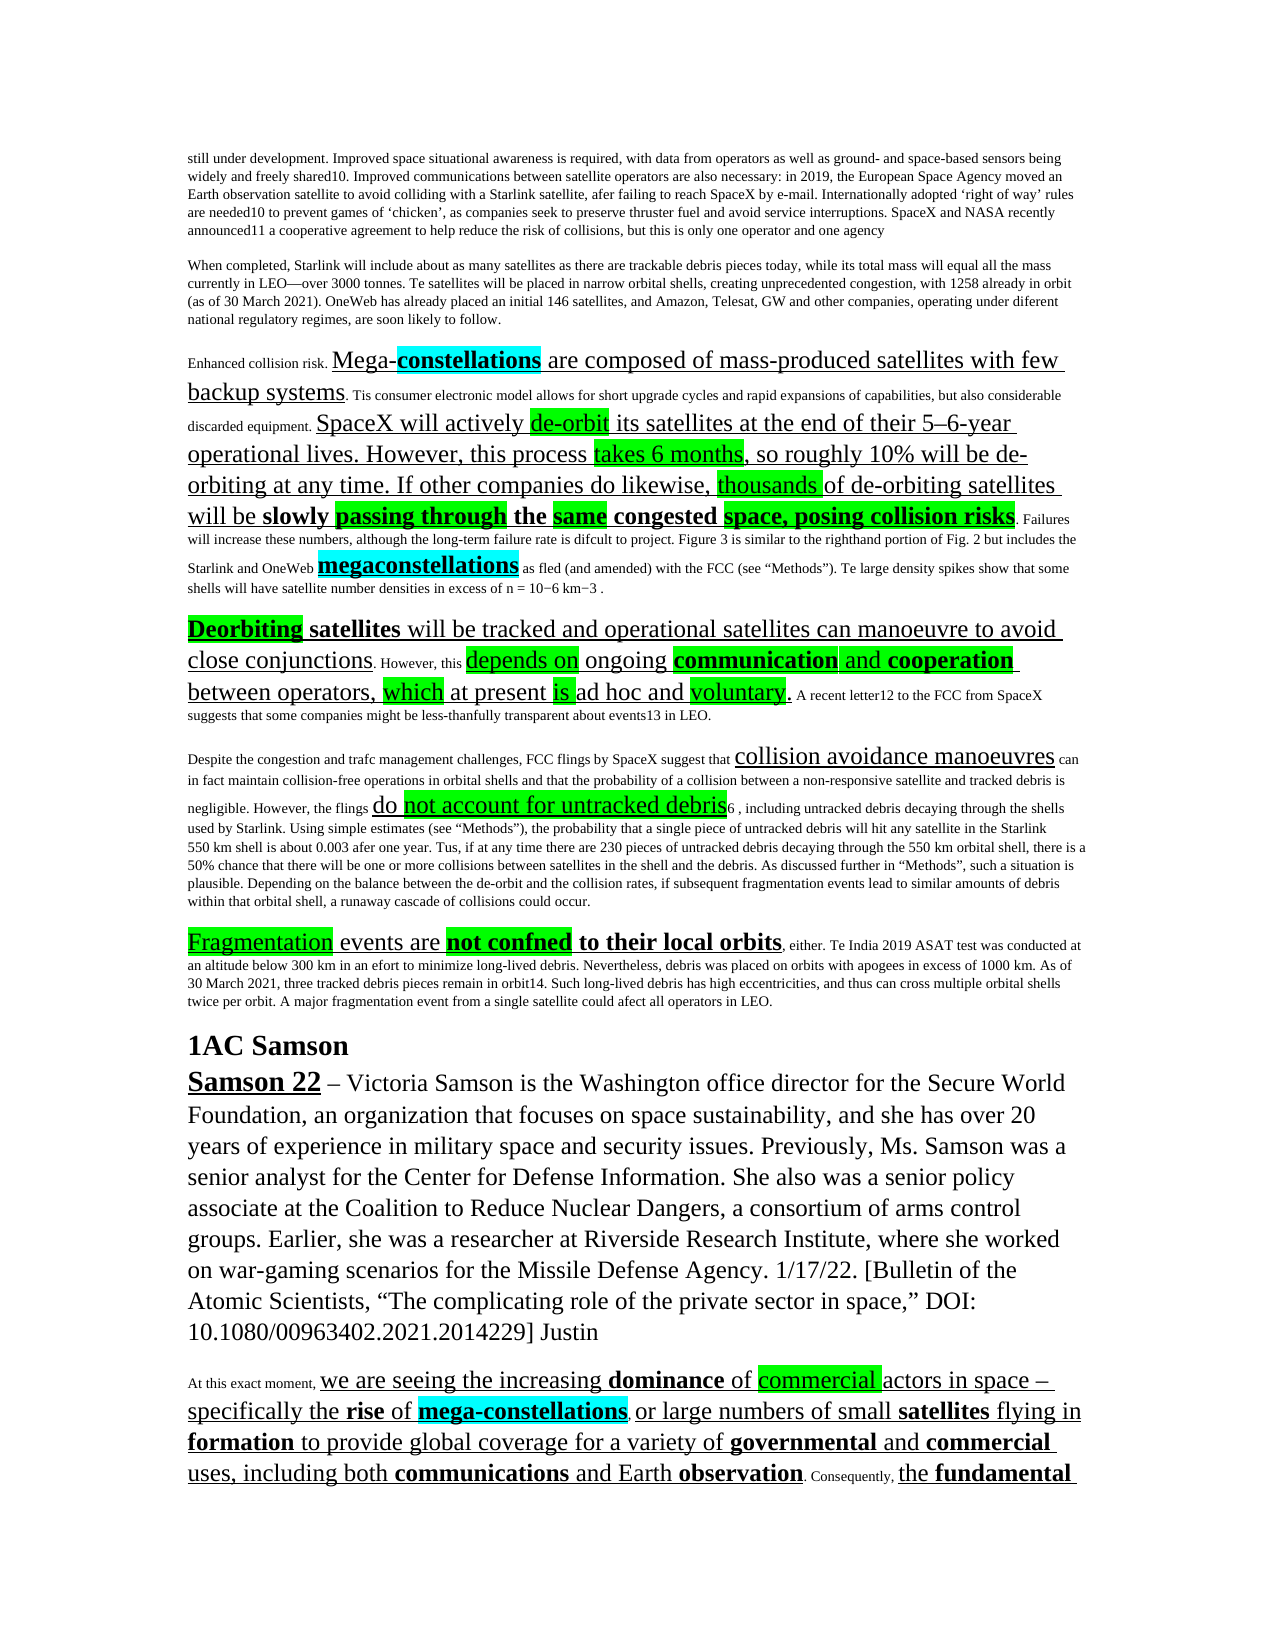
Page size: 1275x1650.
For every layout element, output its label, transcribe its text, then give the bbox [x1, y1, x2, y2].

text Enhanced collision risk. Mega-constellations are composed of mass-produced satellites with few backup systems. Tis consumer electronic model allows for short upgrade cycles and rapid expansions of capabilities, but also considerable discarded equipment. SpaceX will actively de-orbit its satellites at the end of their 5–6-year operational lives. However, this process takes 6 months, so roughly 10% will be de-orbiting at any time. If other companies do likewise, thousands of de-orbiting satellites will be slowly passing through the same congested space, posing collision risks. Failures will increase these numbers, although the long-term failure rate is difcult to project. Figure 3 is similar to the righthand portion of Fig. 2 but includes the Starlink and OneWeb megaconstellations as fled (and amended) with the FCC (see “Methods”). Te large density spikes show that some shells will have satellite number densities in excess of n = 10−6 km−3 . [187, 346, 1087, 597]
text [187, 1365, 1087, 1487]
subtitle 1AC Samson [187, 1028, 1087, 1061]
text Samson 22 – Victoria Samson is the Washington office director for the Secure World Foundation, an organization that focuses on space sustainability, and she has over 20 years of experience in military space and security issues. Previously, Ms. Samson was a senior analyst for the Center for Defense Information. She also was a senior policy associate at the Coalition to Reduce Nuclear Dangers, a consortium of arms control groups. Earlier, she was a researcher at Riverside Research Institute, where she worked on war-gaming scenarios for the Missile Defense Agency. 1/17/22. [Bulletin of the Atomic Scientists, “The complicating role of the private sector in space,” DOI: 10.1080/00963402.2021.2014229] Justin [187, 1064, 1087, 1346]
text Fragmentation events are not confned to their local orbits, either. Te India 2019 ASAT test was conducted at an altitude below 300 km in an efort to minimize long-lived debris. Nevertheless, debris was placed on orbits with apogees in excess of 1000 km. As of 30 March 2021, three tracked debris pieces remain in orbit14. Such long-lived debris has high eccentricities, and thus can cross multiple orbital shells twice per orbit. A major fragmentation event from a single satellite could afect all operators in LEO. [187, 927, 1087, 1010]
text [187, 150, 1087, 239]
text Despite the congestion and trafc management challenges, FCC flings by SpaceX suggest that collision avoidance manoeuvres can in fact maintain collision-free operations in orbital shells and that the probability of a collision between a non-responsive satellite and tracked debris is negligible. However, the flings do not account for untracked debris6 , including untracked debris decaying through the shells used by Starlink. Using simple estimates (see “Methods”), the probability that a single piece of untracked debris will hit any satellite in the Starlink 550 km shell is about 0.003 afer one year. Tus, if at any time there are 230 pieces of untracked debris decaying through the 550 km orbital shell, there is a 50% chance that there will be one or more collisions between satellites in the shell and the debris. As discussed further in “Methods”, such a situation is plausible. Depending on the balance between the de-orbit and the collision rates, if subsequent fragmentation events lead to similar amounts of debris within that orbital shell, a runaway cascade of collisions could occur. [187, 741, 1087, 909]
text Deorbiting satellites will be tracked and operational satellites can manoeuvre to avoid close conjunctions. However, this depends on ongoing communication and cooperation between operators, which at present is ad hoc and voluntary. A recent letter12 to the FCC from SpaceX suggests that some companies might be less-thanfully transparent about events13 in LEO. [187, 614, 1087, 723]
text When completed, Starlink will include about as many satellites as there are trackable debris pieces today, while its total mass will equal all the mass currently in LEO—over 3000 tonnes. Te satellites will be placed in narrow orbital shells, creating unprecedented congestion, with 1258 already in orbit (as of 30 March 2021). OneWeb has already placed an initial 146 satellites, and Amazon, Telesat, GW and other companies, operating under diferent national regulatory regimes, are soon likely to follow. [187, 257, 1087, 328]
